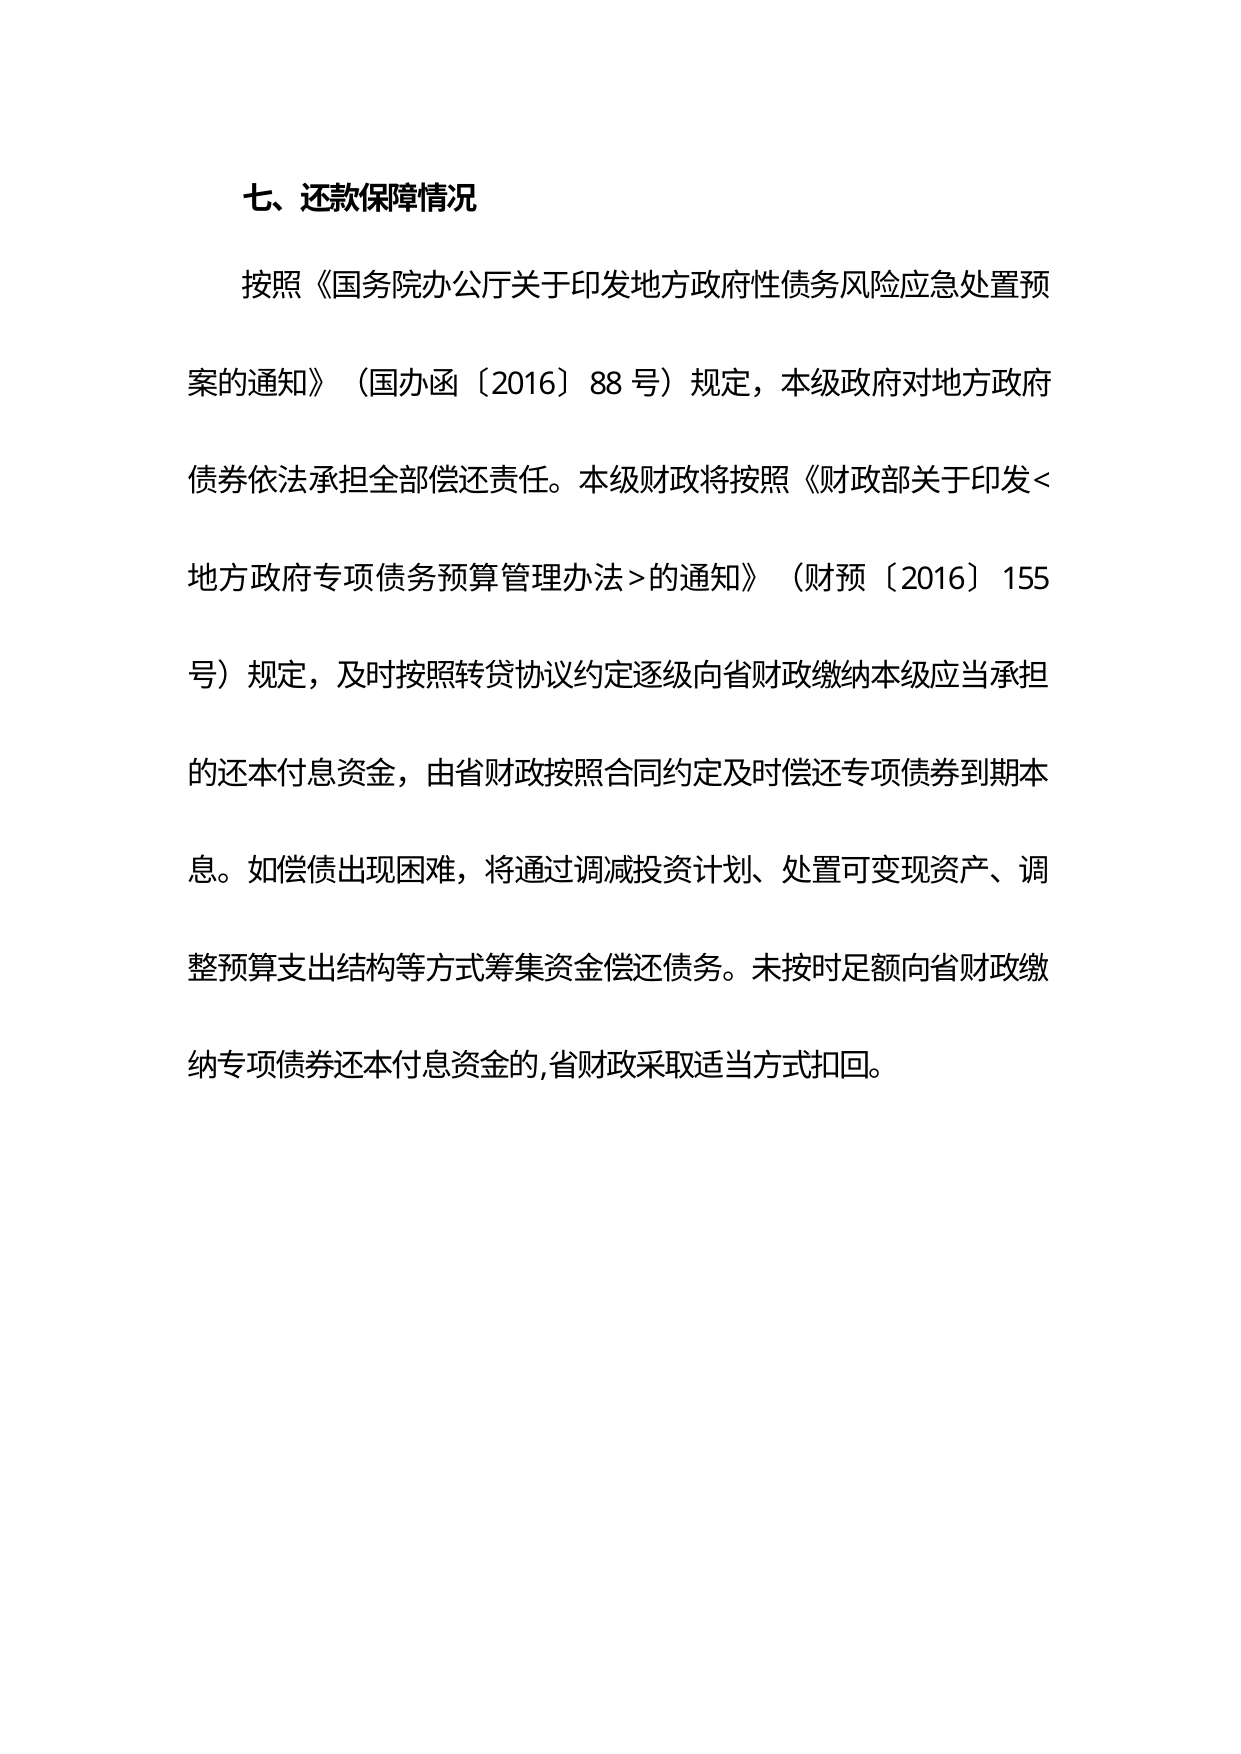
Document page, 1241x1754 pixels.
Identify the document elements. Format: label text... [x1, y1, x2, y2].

text 七、还款保障情况 [187, 163, 1053, 228]
text 按照《国务院办公厅关于印发地方政府性债务风险应急处置预案的通知》（国办函〔2016〕88号）规定，本级政府对地方政府债券依法承担全部偿还责任。本级财政将按照《财政部关于印发<地方政府专项债务预算管理办法>的通知》（财预〔2016〕155号）规定，及时按照转贷协议约定逐级向省财政缴纳本级应当承担的还本付息资金，由省财政按照合同约定及时偿还专项债券到期本息。如偿债出现困难，将通过调减投资计划、处置可变现资产、调整预算支出结构等方式筹集资金偿还债务。未按时足额向省财政缴纳专项债券还本付息资金的,省财政采取适当方式扣回。 [187, 251, 1053, 1096]
